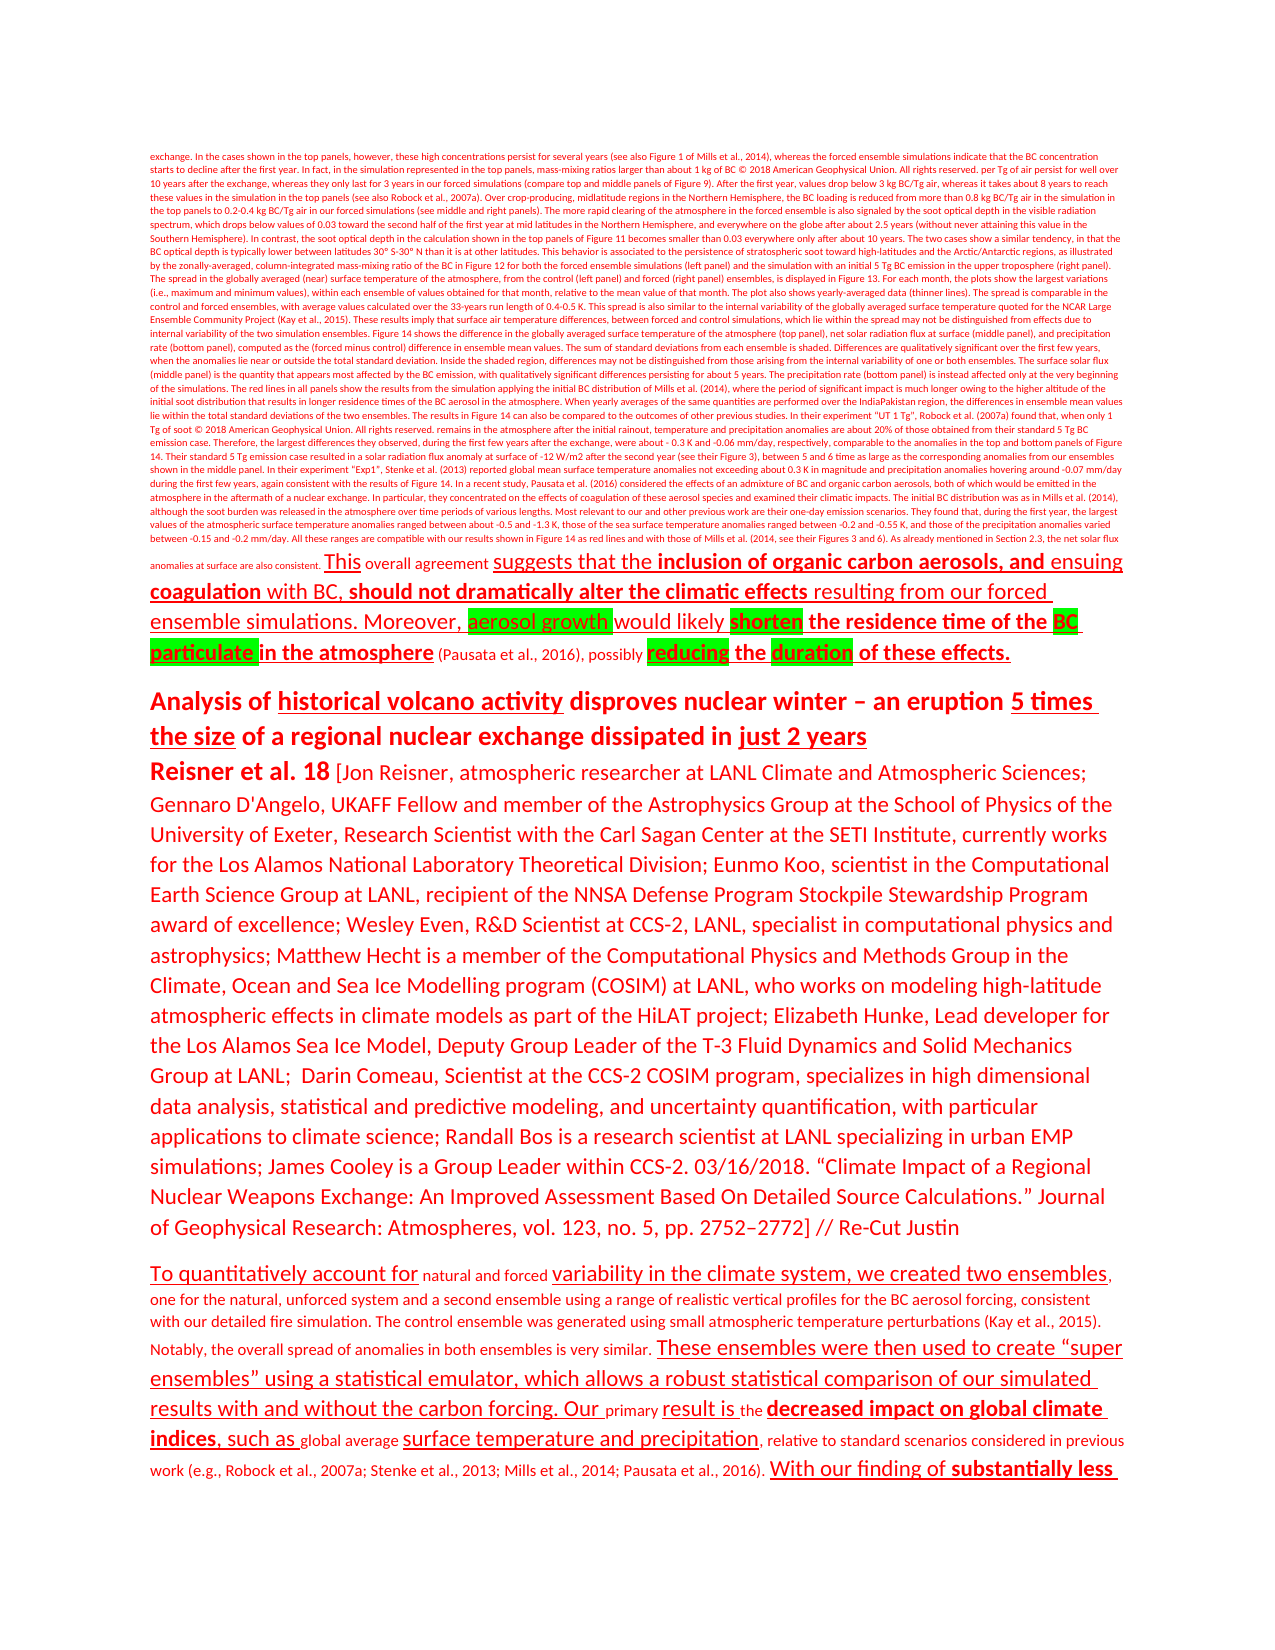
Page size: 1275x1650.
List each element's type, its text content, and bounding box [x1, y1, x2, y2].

subtitle Analysis of historical volcano activity disproves nuclear winter – an eruption 5 times the size of a regional nuclear exchange dissipated in just 2 years [150, 684, 1125, 752]
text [150, 150, 1125, 666]
text Reisner et al. 18 [Jon Reisner, atmospheric researcher at LANL Climate and Atmospheric Sciences; Gennaro D'Angelo, UKAFF Fellow and member of the Astrophysics Group at the School of Physics of the University of Exeter, Research Scientist with the Carl Sagan Center at the SETI Institute, currently works for the Los Alamos National Laboratory Theoretical Division; Eunmo Koo, scientist in the Computational Earth Science Group at LANL, recipient of the NNSA Defense Program Stockpile Stewardship Program award of excellence; Wesley Even, R&D Scientist at CCS-2, LANL, specialist in computational physics and astrophysics; Matthew Hecht is a member of the Computational Physics and Methods Group in the Climate, Ocean and Sea Ice Modelling program (COSIM) at LANL, who works on modeling high-latitude atmospheric effects in climate models as part of the HiLAT project; Elizabeth Hunke, Lead developer for the Los Alamos Sea Ice Model, Deputy Group Leader of the T-3 Fluid Dynamics and Solid Mechanics Group at LANL; Darin Comeau, Scientist at the CCS-2 COSIM program, specializes in high dimensional data analysis, statistical and predictive modeling, and uncertainty quantification, with particular applications to climate science; Randall Bos is a research scientist at LANL specializing in urban EMP simulations; James Cooley is a Group Leader within CCS-2. 03/16/2018. “Climate Impact of a Regional Nuclear Weapons Exchange: An Improved Assessment Based On Detailed Source Calculations.” Journal of Geophysical Research: Atmospheres, vol. 123, no. 5, pp. 2752–2772] // Re-Cut Justin [150, 754, 1125, 1241]
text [150, 1259, 1125, 1482]
